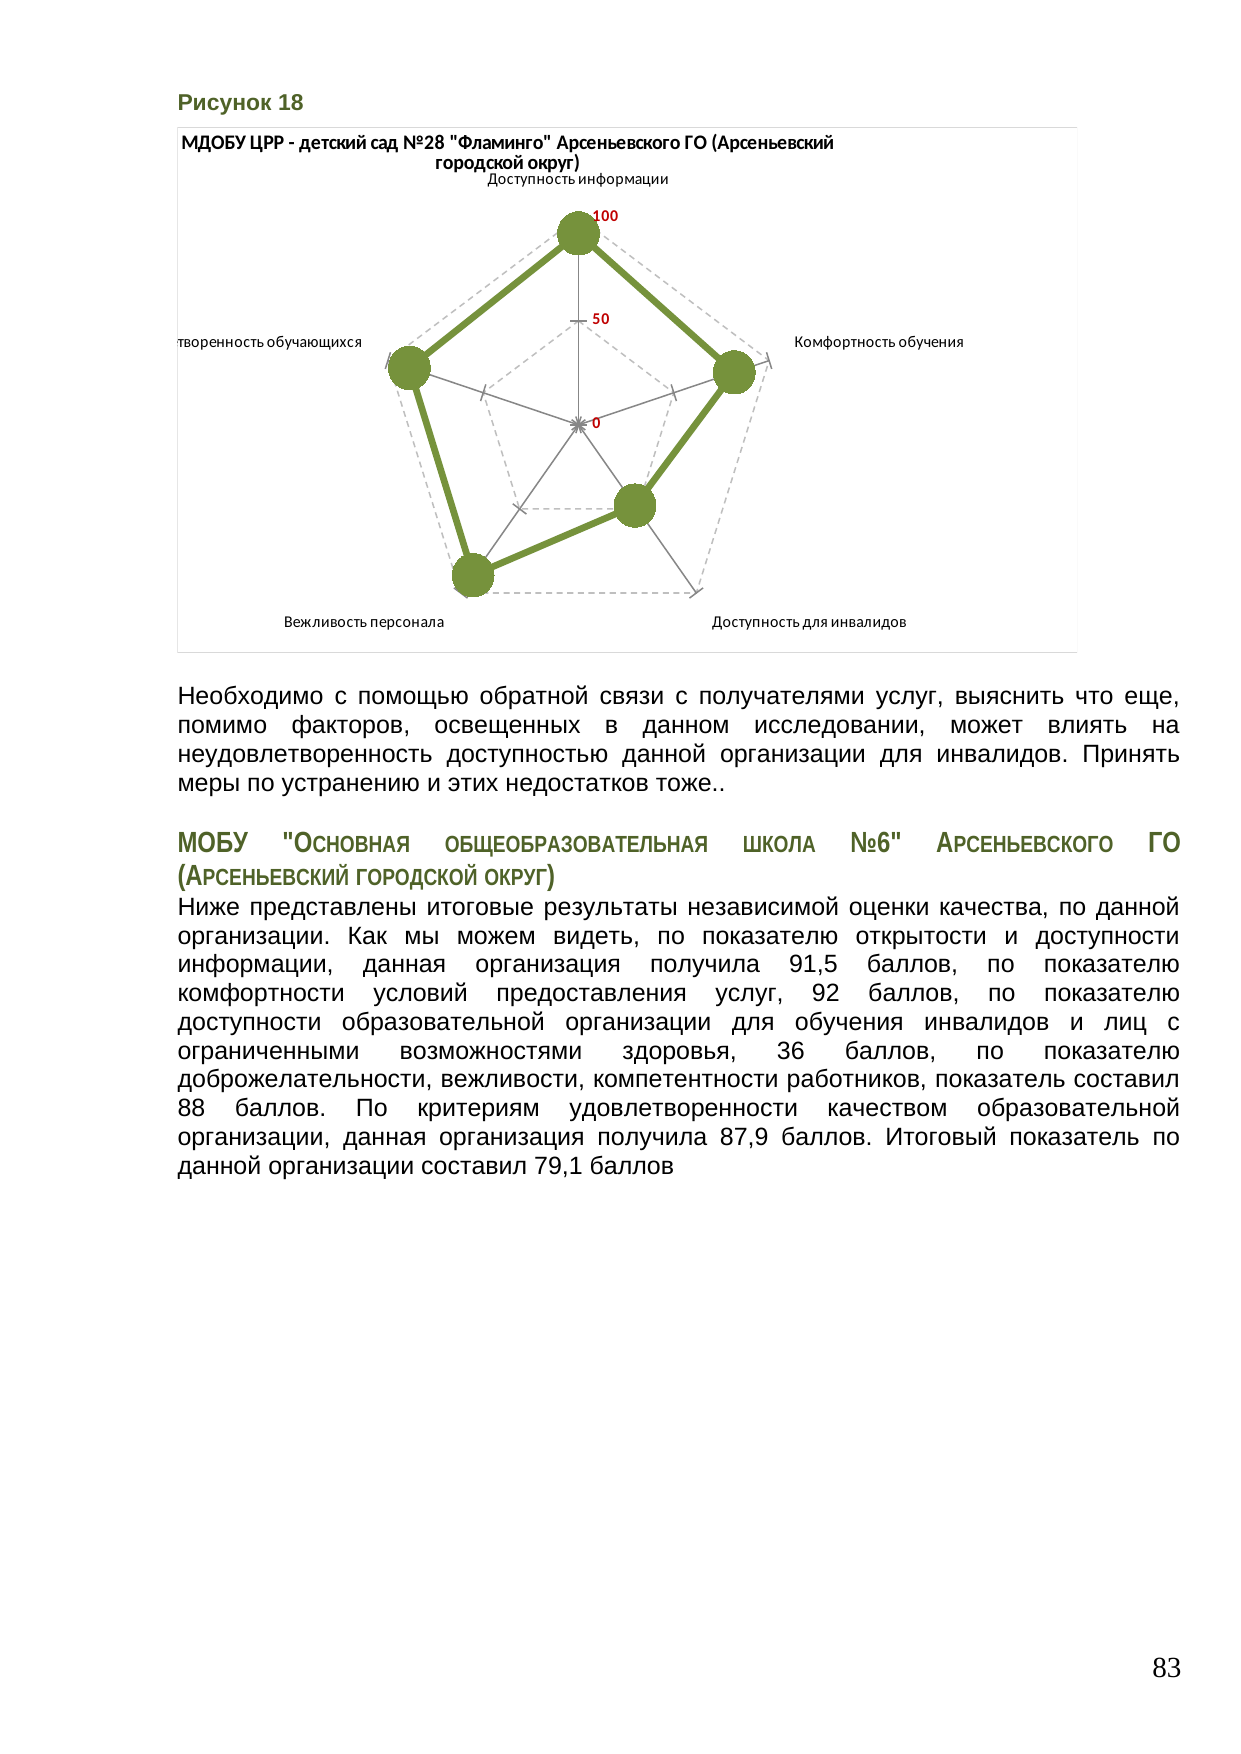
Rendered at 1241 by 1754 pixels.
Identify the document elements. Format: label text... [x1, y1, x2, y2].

text Рисунок 18 [177, 89, 1181, 115]
text МОБУ "Основная общеобразовательная школа №6" Арсеньевского ГО (Арсеньевский городской округ) [177, 825, 1181, 892]
text Ниже представлены итоговые результаты независимой оценки качества, по данной организации. Как мы можем видеть, по показателю открытости и доступности информации, данная организация получила 91,5 баллов, по показателю комфортности условий предоставления услуг, 92 баллов, по показателю доступности образовательной организации для обучения инвалидов и лиц с ограниченными возможностями здоровья, 36 баллов, по показателю доброжелательности, вежливости, компетентности работников, показатель составил 88 баллов. По критериям удовлетворенности качеством образовательной организации, данная организация получила 87,9 баллов. Итоговый показатель по данной организации составил 79,1 баллов [177, 892, 1181, 1179]
text Необходимо с помощью обратной связи с получателями услуг, выяснить что еще, помимо факторов, освещенных в данном исследовании, может влиять на неудовлетворенность доступностью данной организации для инвалидов. Принять меры по устранению и этих недостатков тоже.. [177, 681, 1181, 796]
